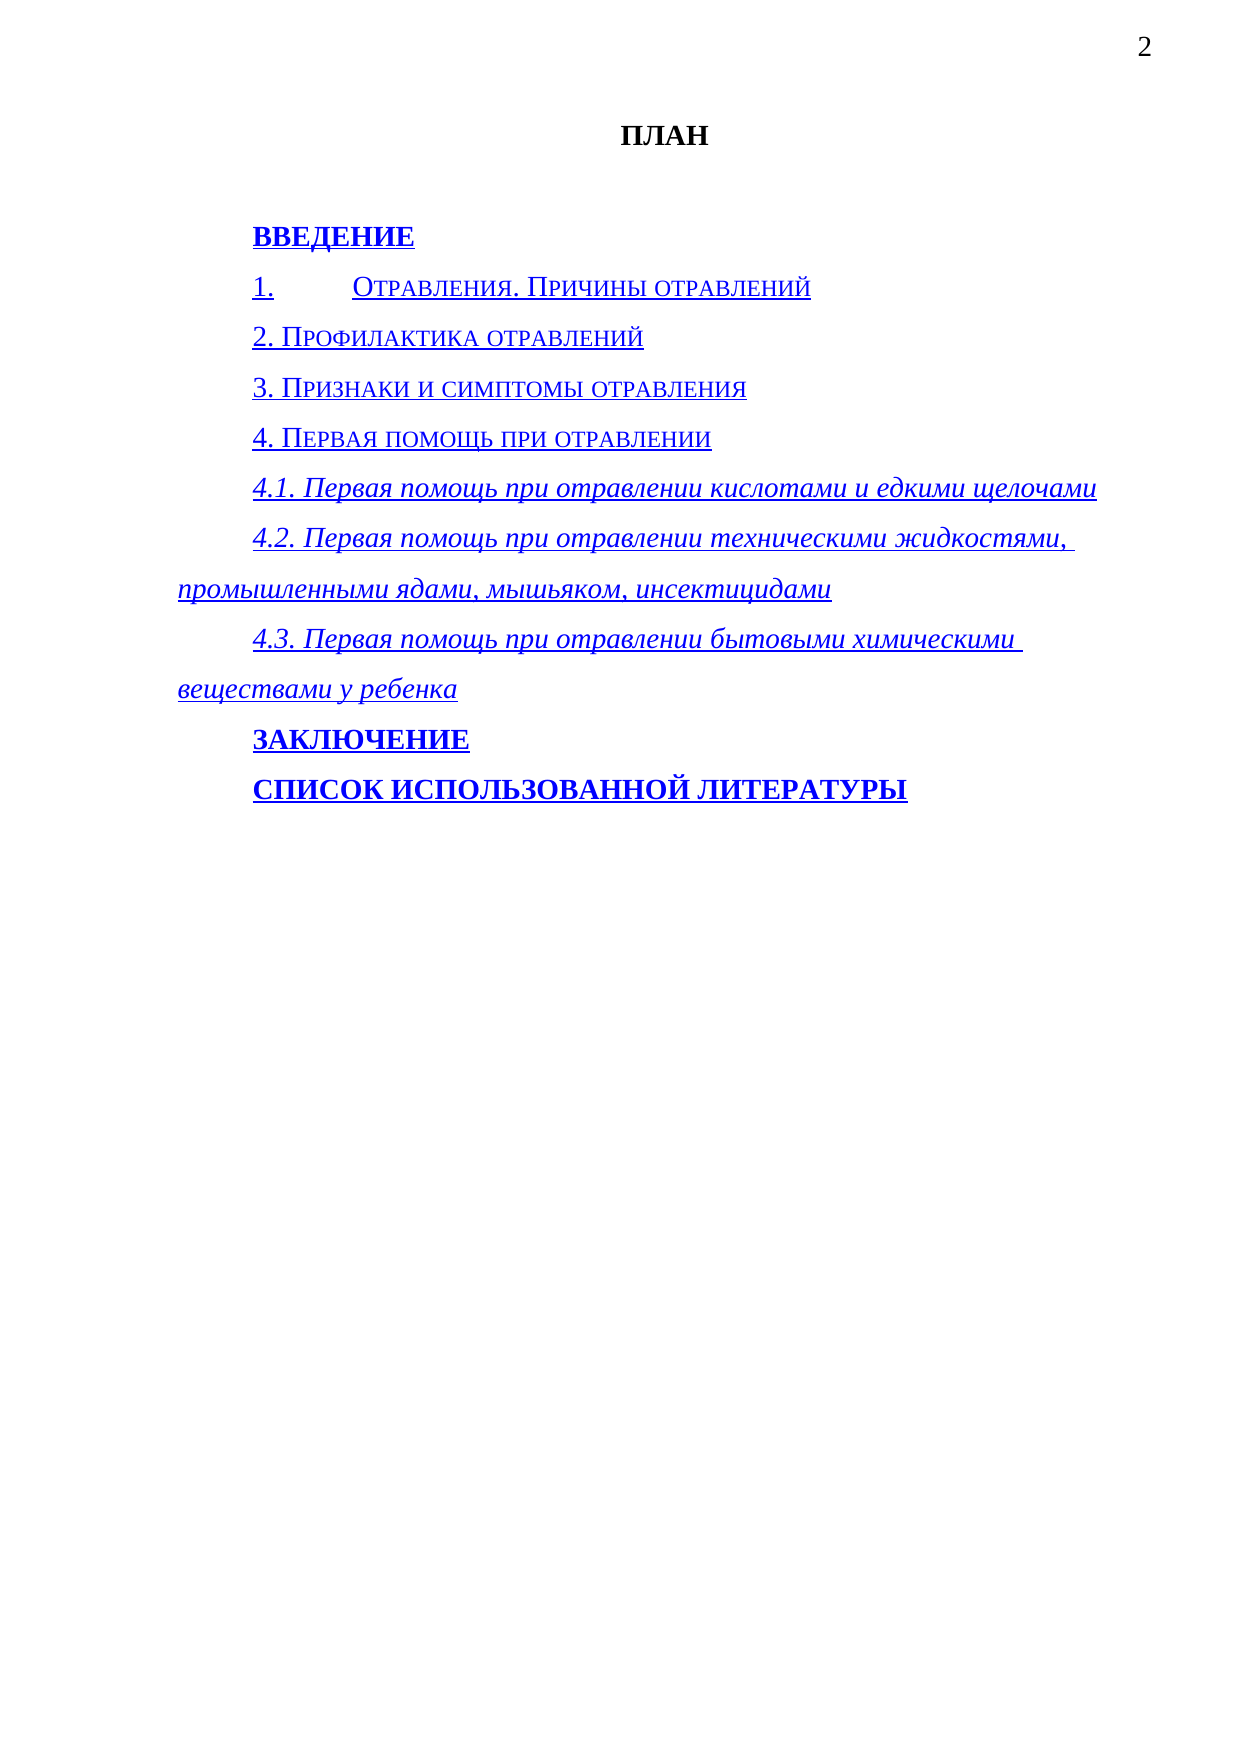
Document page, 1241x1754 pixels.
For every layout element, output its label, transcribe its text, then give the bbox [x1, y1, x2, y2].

text 4. Первая помощь при отравлении 9 [177, 420, 1152, 453]
text Заключение 14 [177, 722, 1152, 755]
text Введение 3 [177, 219, 1152, 252]
text 1. Отравления. Причины отравлений 4 [177, 269, 1152, 303]
text ПЛАН [177, 118, 1152, 152]
text 4.1. Первая помощь при отравлении кислотами и едкими щелочами 11 [177, 470, 1152, 504]
text Список использованной литературы 15 [177, 772, 1152, 806]
text 4.3. Первая помощь при отравлении бытовыми химическими веществами у ребенка 13 [177, 621, 1152, 705]
text 2. Профилактика отравлений 6 [177, 319, 1152, 353]
text 4.2. Первая помощь при отравлении техническими жидкостями, промышленными ядами, мышьяком, инсектицидами 11 [177, 521, 1152, 604]
text 3. Признаки и симптомы отравления 8 [177, 370, 1152, 403]
